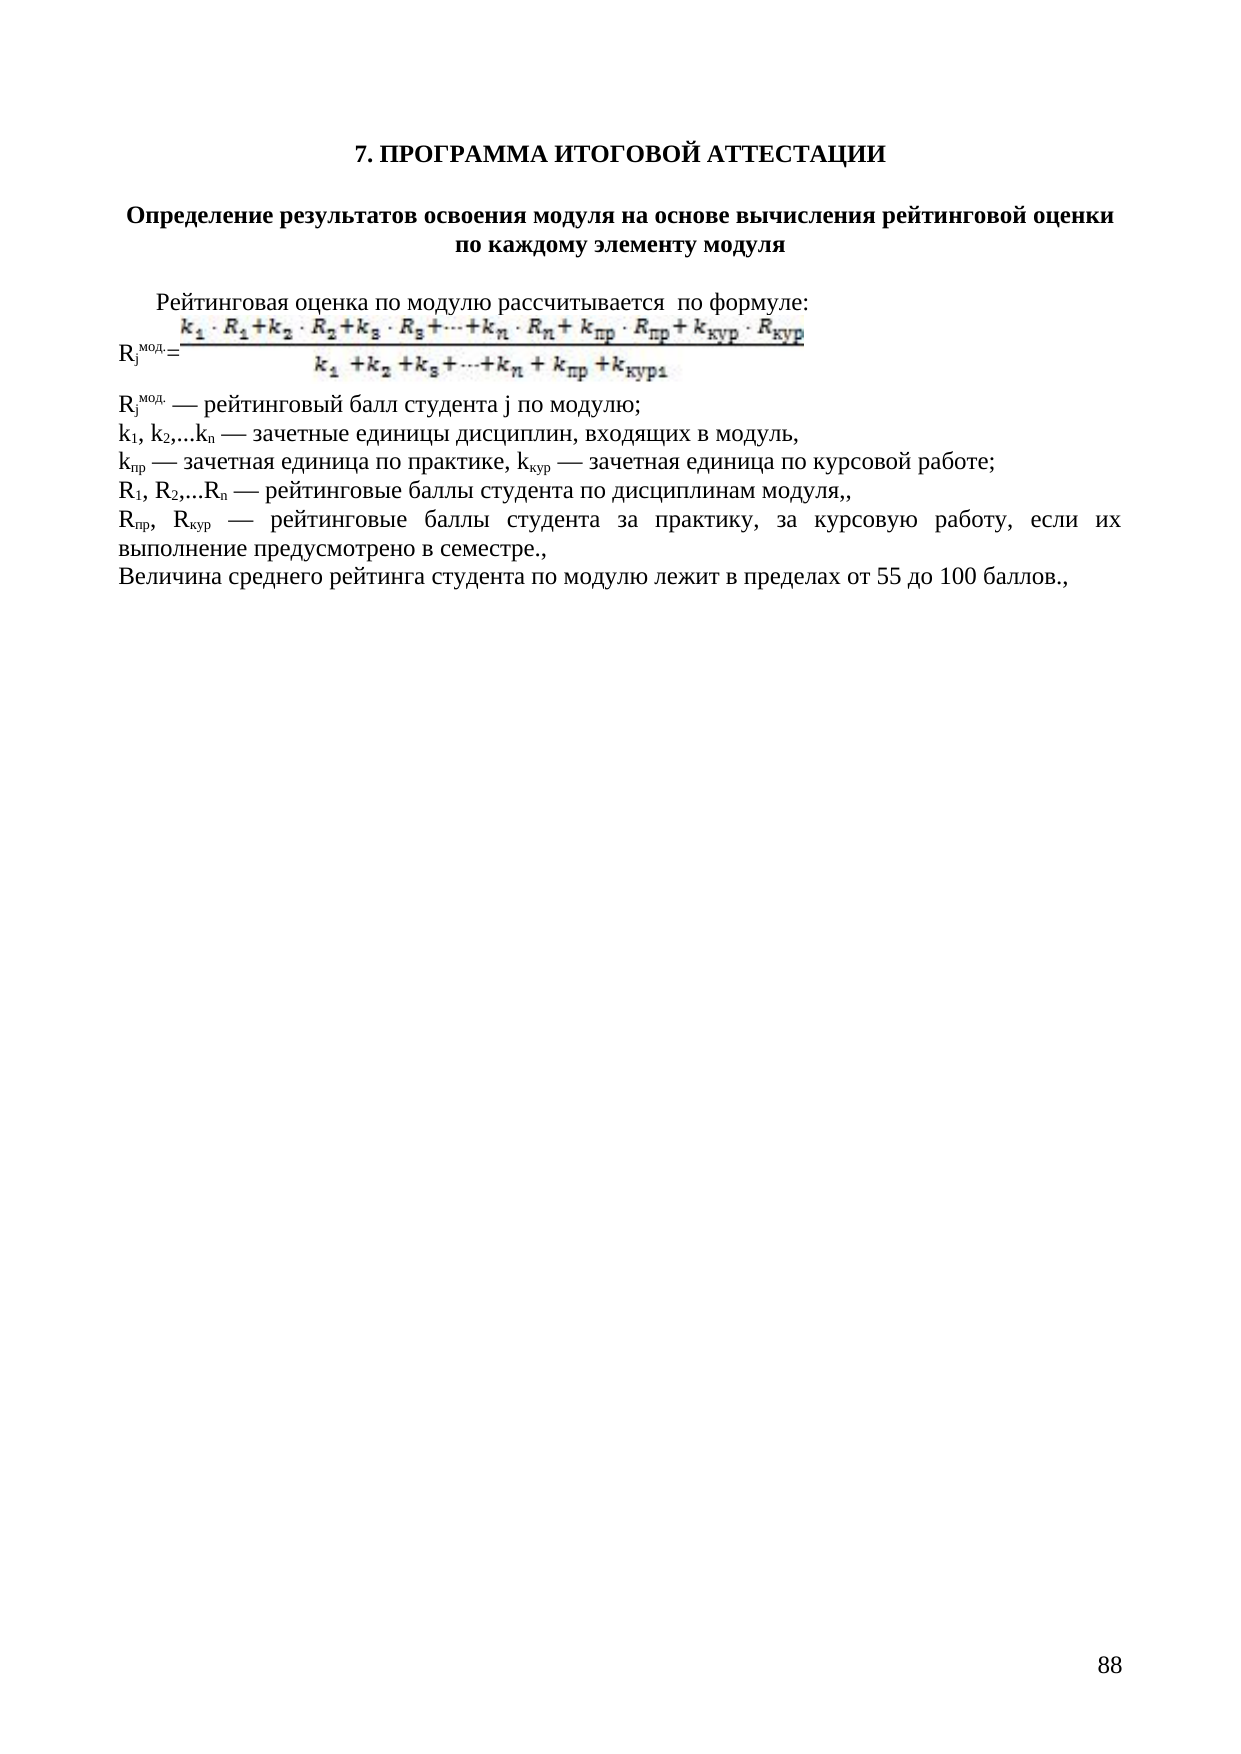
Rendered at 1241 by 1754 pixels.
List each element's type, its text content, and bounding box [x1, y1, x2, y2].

text Rпр, Rкур — рейтинговые баллы студента за практику, за курсовую работу, если их выполнение предусмотрено в семестре., [118, 504, 1122, 561]
text Рейтинговая оценка по модулю рассчитывается по формуле: [118, 287, 1122, 316]
text Определение результатов освоения модуля на основе вычисления рейтинговой оценки по каждому элементу модуля [118, 201, 1122, 258]
text Rjмод. — рейтинговый балл студента j по модулю; [118, 389, 1122, 418]
picture [180, 315, 804, 384]
text R1, R2,...Rn — рейтинговые баллы студента по дисциплинам модуля,, [118, 475, 1122, 504]
text Величина среднего рейтинга студента по модулю лежит в пределах от 55 до 100 баллов., [118, 561, 1122, 590]
text kпр — зачетная единица по практике, kкур — зачетная единица по курсовой работе; [118, 446, 1122, 475]
text k1, k2,...kn — зачетные единицы дисциплин, входящих в модуль, [118, 418, 1122, 446]
subtitle 7. ПРОГРАММА ИТОГОВОЙ АТТЕСТАЦИИ [118, 139, 1122, 168]
